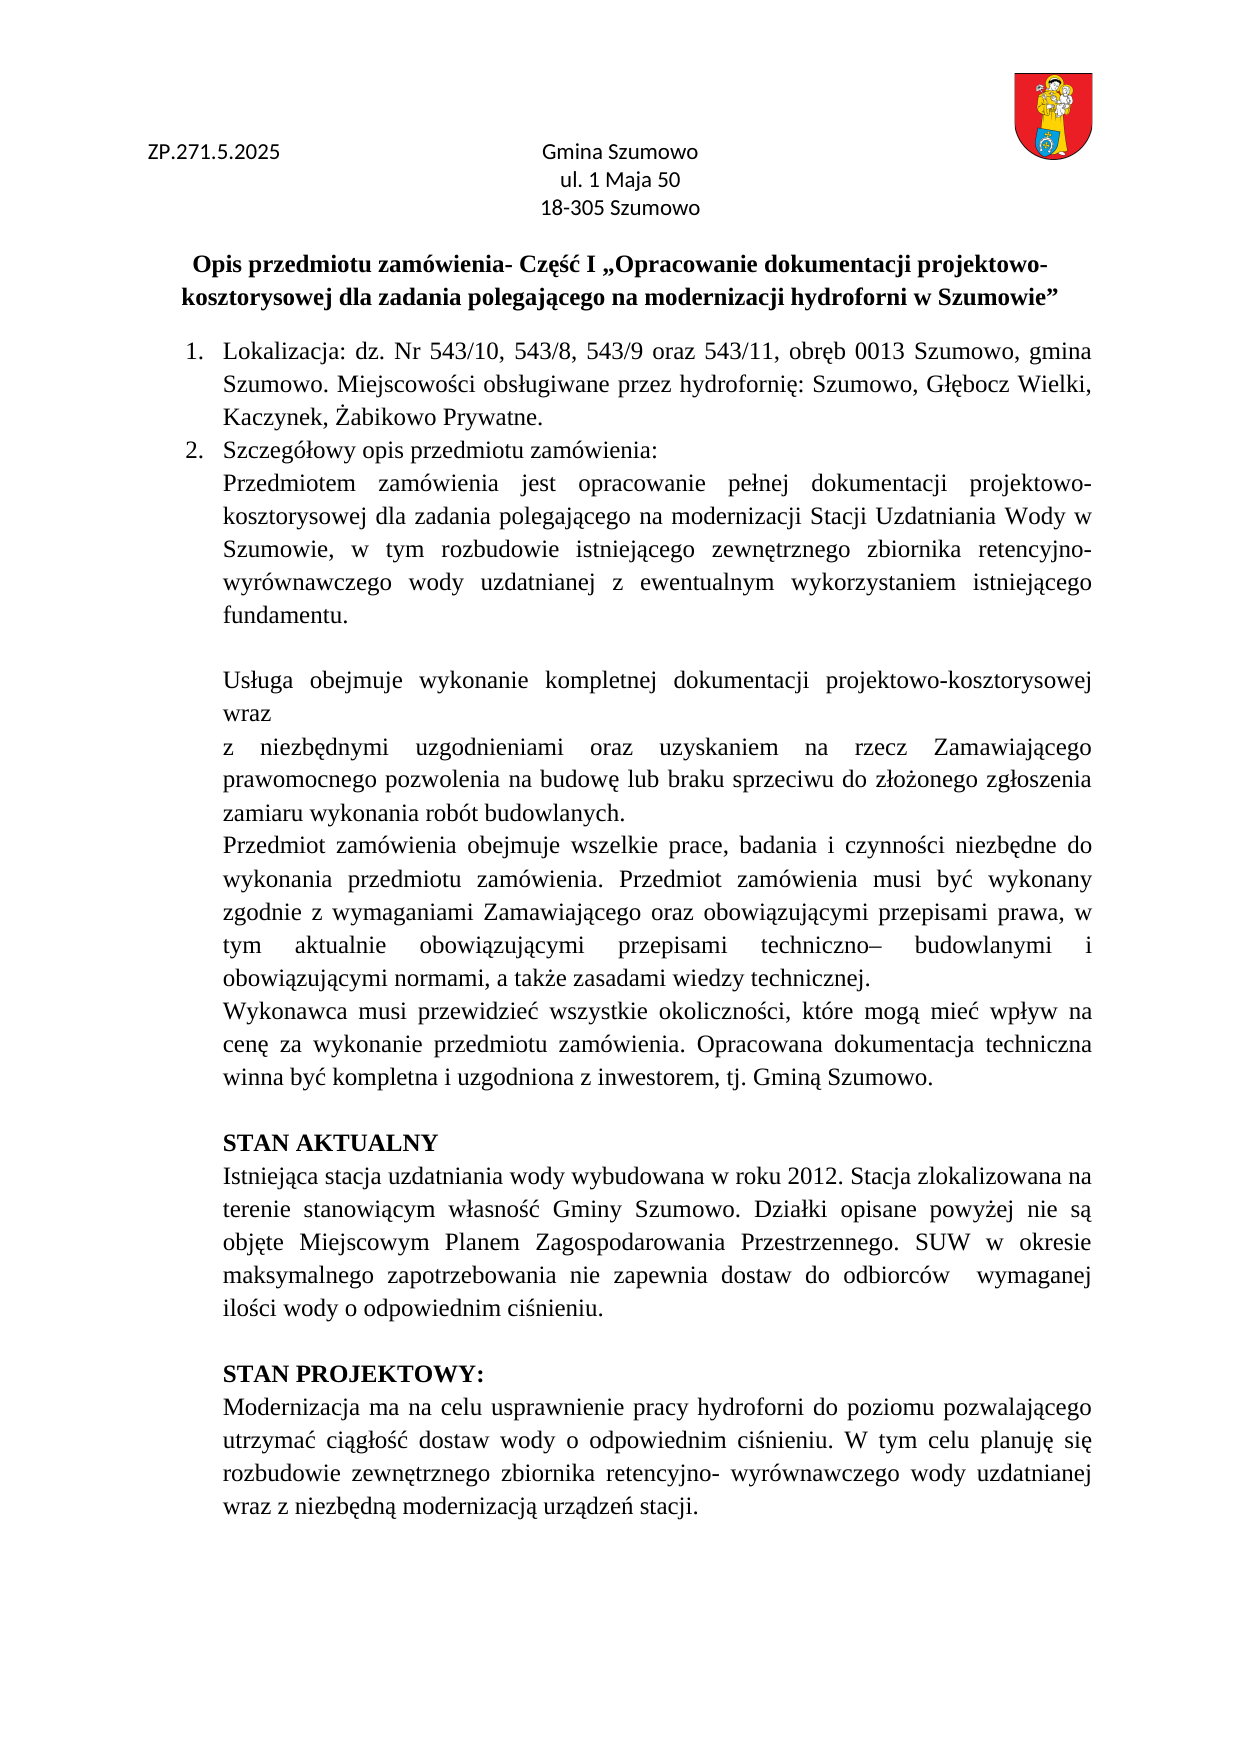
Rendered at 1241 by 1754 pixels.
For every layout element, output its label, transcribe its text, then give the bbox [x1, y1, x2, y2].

list Przedmiotem zamówienia jest opracowanie pełnej dokumentacji projektowo- kosztorysowej dla zadania polegającego na modernizacji Stacji Uzdatniania Wody w Szumowie, w tym rozbudowie istniejącego zewnętrznego zbiornika retencyjno- wyrównawczego wody uzdatnianej z ewentualnym wykorzystaniem istniejącego fundamentu. [223, 468, 1093, 629]
picture [1014, 73, 1093, 160]
list z niezbędnymi uzgodnieniami oraz uzyskaniem na rzecz Zamawiającego prawomocnego pozwolenia na budowę lub braku sprzeciwu do złożonego zgłoszenia zamiaru wykonania robót budowlanych. [223, 732, 1093, 826]
list STAN PROJEKTOWY: [223, 1359, 1093, 1388]
list Usługa obejmuje wykonanie kompletnej dokumentacji projektowo-kosztorysowej wraz [223, 666, 1093, 727]
list Istniejąca stacja uzdatniania wody wybudowana w roku 2012. Stacja zlokalizowana na terenie stanowiącym własność Gminy Szumowo. Działki opisane powyżej nie są objęte Miejscowym Planem Zagospodarowania Przestrzennego. SUW w okresie maksymalnego zapotrzebowania nie zapewnia dostaw do odbiorców wymaganej ilości wody o odpowiednim ciśnieniu. [223, 1161, 1093, 1322]
list Lokalizacja: dz. Nr 543/10, 543/8, 543/9 oraz 543/11, obręb 0013 Szumowo, gmina Szumowo. Miejscowości obsługiwane przez hydrofornię: Szumowo, Głębocz Wielki, Kaczynek, Żabikowo Prywatne. [185, 336, 1093, 431]
list Modernizacja ma na celu usprawnienie pracy hydroforni do poziomu pozwalającego utrzymać ciągłość dostaw wody o odpowiednim ciśnieniu. W tym celu planuję się rozbudowie zewnętrznego zbiornika retencyjno- wyrównawczego wody uzdatnianej wraz z niezbędną modernizacją urządzeń stacji. [223, 1392, 1093, 1520]
list Szczegółowy opis przedmiotu zamówienia: [185, 435, 1093, 464]
list Przedmiot zamówienia obejmuje wszelkie prace, badania i czynności niezbędne do wykonania przedmiotu zamówienia. Przedmiot zamówienia musi być wykonany zgodnie z wymaganiami Zamawiającego oraz obowiązującymi przepisami prawa, w tym aktualnie obowiązującymi przepisami techniczno– budowlanymi i obowiązującymi normami, a także zasadami wiedzy technicznej. [223, 831, 1093, 991]
text Opis przedmiotu zamówienia- Część I „Opracowanie dokumentacji projektowo- kosztorysowej dla zadania polegającego na modernizacji hydroforni w Szumowie” [148, 249, 1093, 311]
list Wykonawca musi przewidzieć wszystkie okoliczności, które mogą mieć wpływ na cenę za wykonanie przedmiotu zamówienia. Opracowana dokumentacja techniczna winna być kompletna i uzgodniona z inwestorem, tj. Gminą Szumowo. [223, 996, 1093, 1091]
list STAN AKTUALNY [223, 1128, 1093, 1157]
